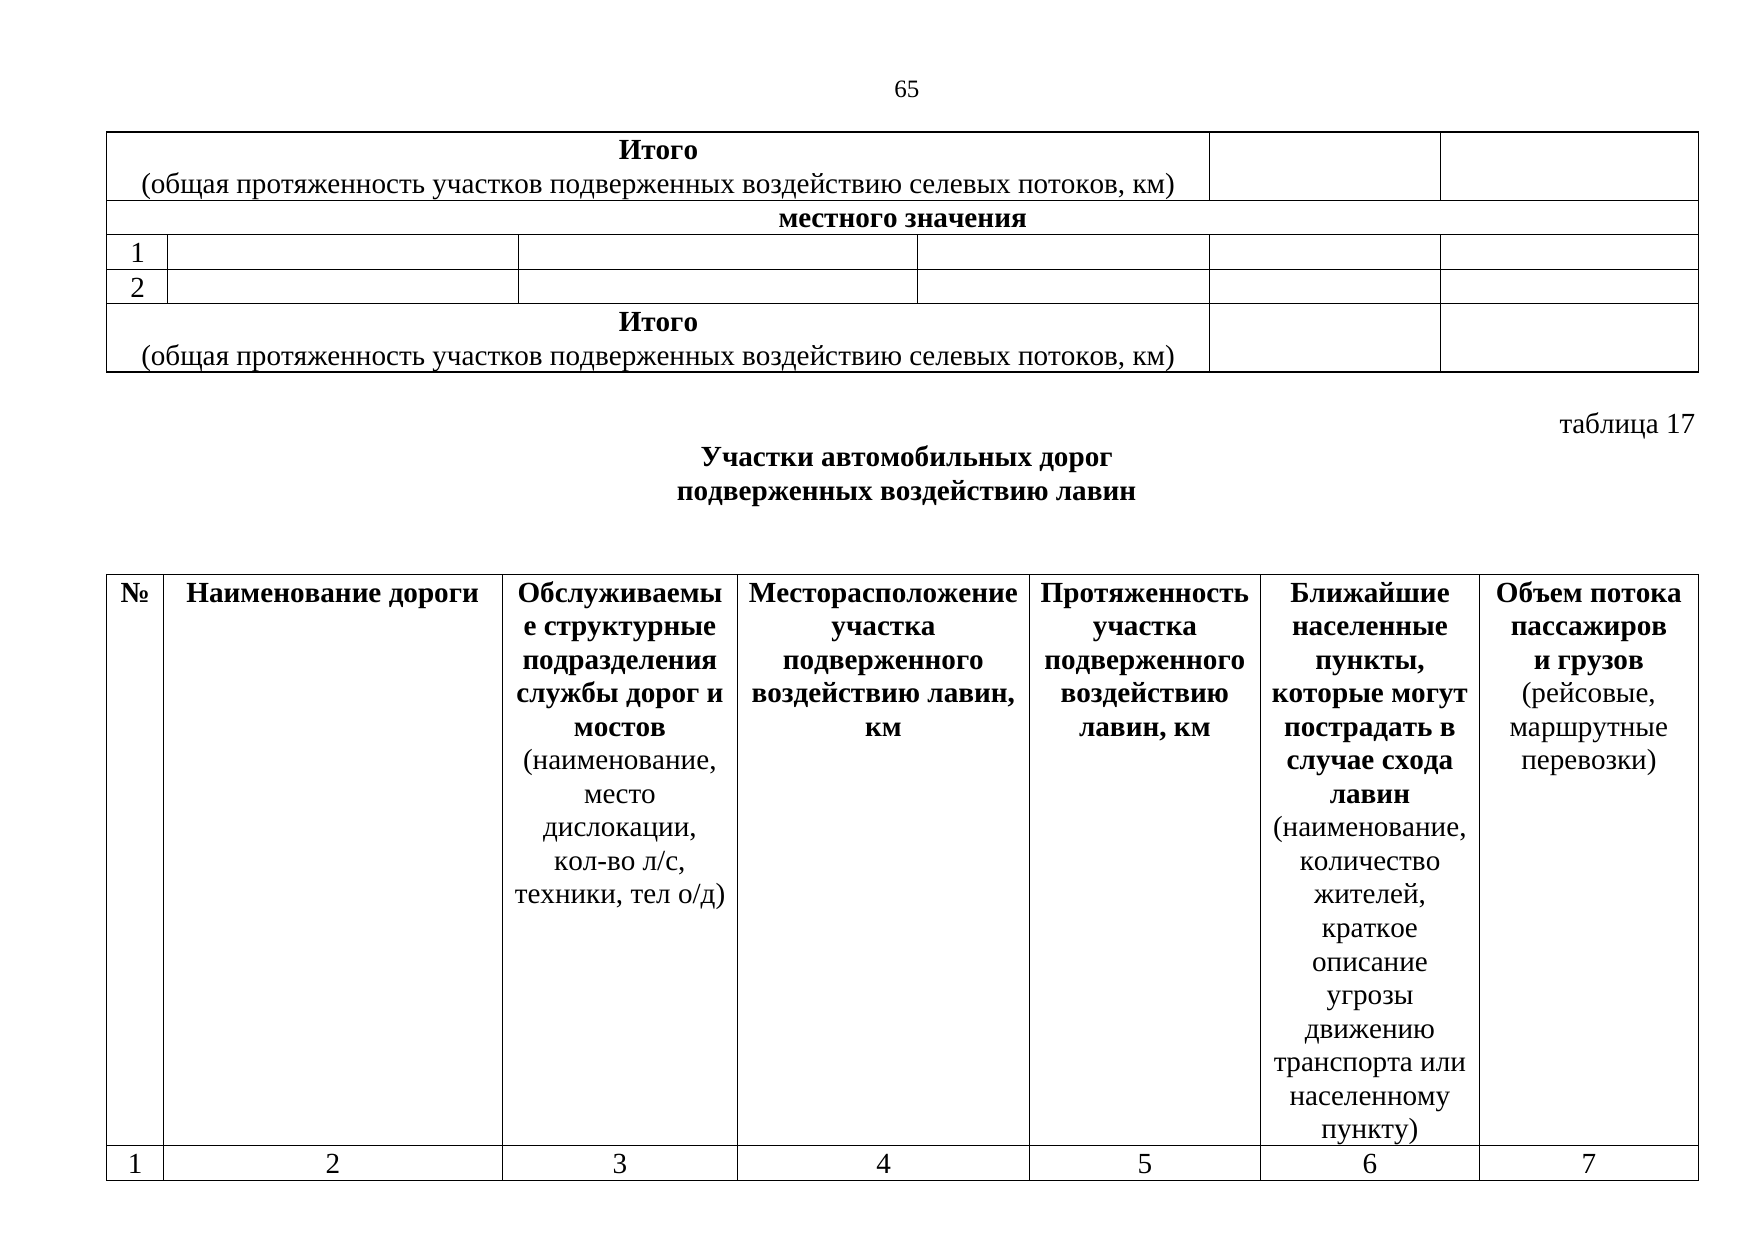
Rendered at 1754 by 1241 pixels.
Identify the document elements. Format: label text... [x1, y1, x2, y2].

table_cell [1210, 304, 1440, 371]
table_cell 1 [107, 1146, 163, 1179]
table_cell [1441, 304, 1698, 371]
table_cell 2 [164, 1146, 502, 1179]
table_cell [1210, 133, 1440, 199]
table_cell 2 [107, 270, 167, 303]
table_cell [1210, 270, 1440, 303]
text Участки автомобильных дорог [118, 439, 1695, 473]
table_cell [107, 133, 1209, 199]
table_header Объем потока пассажиров и грузов (рейсовые, маршрутные перевозки) [1480, 575, 1698, 1145]
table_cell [107, 304, 1209, 371]
table_cell [1441, 270, 1698, 303]
table_header Обслуживаемые структурные подразделения службы дорог и мостов (наименование, место дислокации, кол-во л/с, техники, тел о/д) [503, 575, 737, 1145]
table_cell 3 [503, 1146, 737, 1179]
table_cell [1210, 235, 1440, 269]
table_cell [168, 235, 518, 269]
table_cell 7 [1480, 1146, 1698, 1179]
text таблица 17 [118, 406, 1695, 439]
table_header Протяженность участка подверженного воздействию лавин, км [1030, 575, 1260, 1145]
table_header № [107, 575, 163, 1145]
table_header Месторасположение участка подверженного воздействию лавин, км [738, 575, 1029, 1145]
table_cell [519, 235, 917, 269]
table_cell 1 [107, 235, 167, 269]
table_cell [1441, 235, 1698, 269]
table_cell 4 [738, 1146, 1029, 1179]
table_cell местного значения [107, 201, 1698, 234]
table_header Ближайшие населенные пункты, которые могут пострадать в случае схода лавин (наименование, количество жителей, краткое описание угрозы движению транспорта или населенному пункту) [1261, 575, 1479, 1145]
table_cell [918, 235, 1209, 269]
table_cell [168, 270, 518, 303]
table_header Наименование дороги [164, 575, 502, 1145]
text подверженных воздействию лавин [118, 473, 1695, 507]
table_cell [1441, 133, 1698, 199]
table_cell [918, 270, 1209, 303]
table_cell 5 [1030, 1146, 1260, 1179]
table_cell 6 [1261, 1146, 1479, 1179]
table_cell [519, 270, 917, 303]
